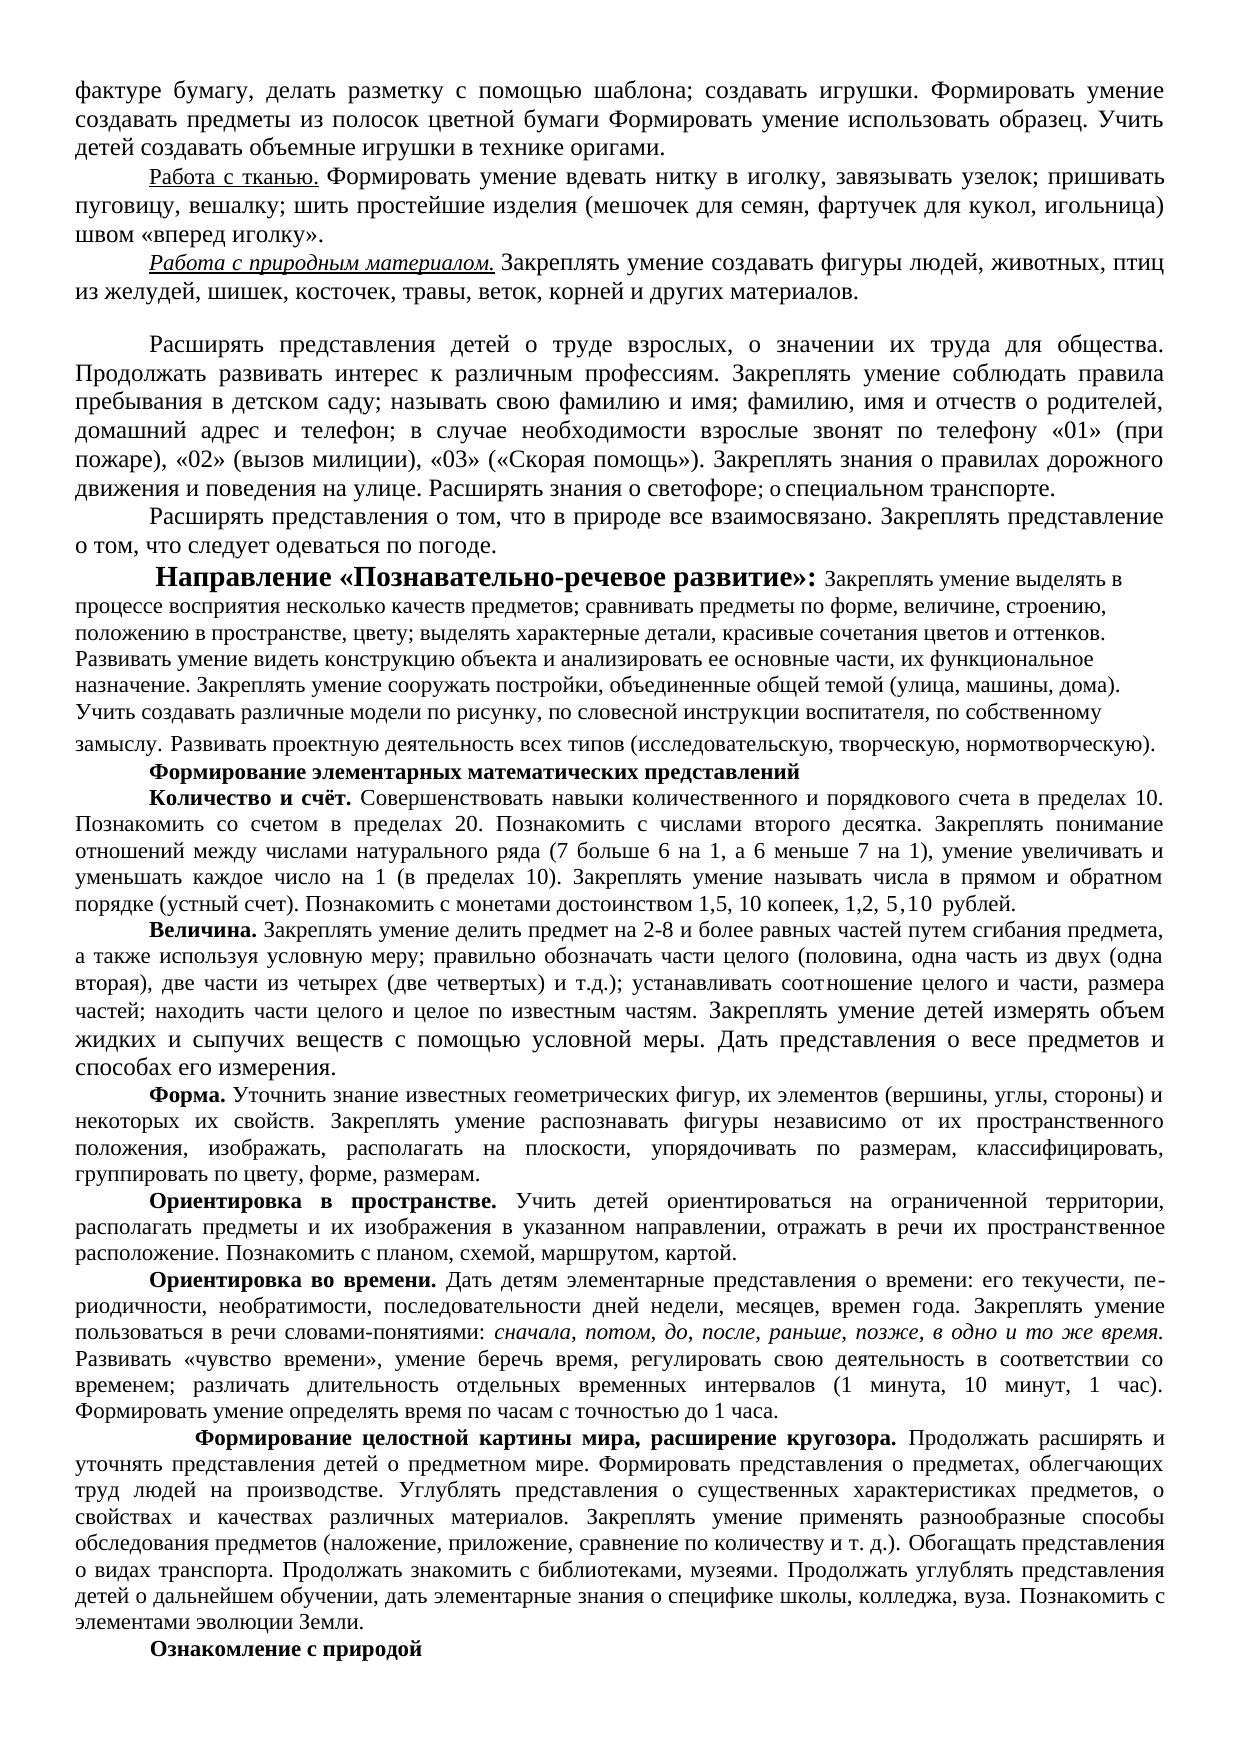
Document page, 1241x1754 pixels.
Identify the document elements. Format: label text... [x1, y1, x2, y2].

text Ознакомление с природой [75, 1635, 1165, 1661]
text Формирование элементарных математических представлений [75, 758, 1165, 784]
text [75, 75, 1165, 161]
text Форма. Уточнить знание известных геометрических фигур, их элементов (вершины, углы, стороны) и некоторых их свойств. Закреплять умение распознавать фигуры независимо от их пространственного положения, изображать, располагать на плоскости, упорядочивать по размерам, классифицировать, группировать по цвету, форме, размерам. [75, 1081, 1165, 1187]
text Ориентировка во времени. Дать детям элементарные представления о времени: его текучести, периодичности, необратимости, последовательности дней недели, месяцев, времен года. Закреплять умение пользоваться в речи словами-понятиями: сначала, потом, до, после, раньше, позже, в одно и то же время. Развивать «чувство времени», умение беречь время, регулировать свою деятельность в соответствии со временем; различать длительность отдельных временных интервалов (1 минута, 10 минут, 1 час). Формировать умение определять время по часам с точностью до 1 часа. [75, 1266, 1165, 1424]
text Расширять представления детей о труде взрослых, о значении их труда для общества. Продолжать развивать интерес к различным профессиям. Закреплять умение соблюдать правила пребывания в детском саду; называть свою фамилию и имя; фамилию, имя и отчеств о родителей, домашний адрес и телефон; в случае необходимости взрослые звонят по телефону «01» (при пожаре), «02» (вызов милиции), «03» («Скорая помощь»). Закреплять знания о правилах дорожного движения и поведения на улице. Расширять знания о светофоре; о специальном транспорте. [75, 329, 1165, 501]
text Количество и счёт. Совершенствовать навыки количественного и порядкового счета в пределах 10. Познакомить со счетом в пределах 20. Познакомить с числами второго десятка. Закреплять понимание отношений между числами натурального ряда (7 больше 6 на 1, а 6 меньше 7 на 1), умение увеличивать и уменьшать каждое число на 1 (в пределах 10). Закреплять умение называть числа в прямом и обратном порядке (устный счет). Познакомить с монетами достоинством 1,5, 10 копеек, 1,2, 5,10 рублей. [75, 784, 1165, 916]
text Направление «Познавательно-речевое развитие»: Закреплять умение выделять в процессе восприятия несколько качеств предметов; сравнивать предметы по форме, величине, строению, положению в пространстве, цвету; выделять характерные детали, красивые сочетания цветов и оттенков. Развивать умение видеть конструкцию объекта и анализировать ее основные части, их функциональное назначение. Закреплять умение сооружать постройки, объединенные общей темой (улица, машины, дома). Учить создавать различные модели по рисунку, по словесной инструкции воспитателя, по собственному замыслу. Развивать проектную деятельность всех типов (исследовательскую, творческую, нормотворческую). [75, 559, 1165, 758]
text Работа с тканью. Формировать умение вдевать нитку в иголку, завязывать узелок; пришивать пуговицу, вешалку; шить простейшие изделия (мешочек для семян, фартучек для кукол, игольница) швом «вперед иголку». [75, 161, 1165, 247]
text Ориентировка в пространстве. Учить детей ориентироваться на ограниченной территории, располагать предметы и их изображения в указанном направлении, отражать в речи их пространственное расположение. Познакомить с планом, схемой, маршрутом, картой. [75, 1187, 1165, 1266]
text Формирование целостной картины мира, расширение кругозора. Продолжать расширять и уточнять представления детей о предметном мире. Формировать представления о предметах, облегчающих труд людей на производстве. Углублять представления о существенных характеристиках предметов, о свойствах и качествах различных материалов. Закреплять умение применять разнообразные способы обследования предметов (наложение, приложение, сравнение по количеству и т. д.). Обогащать представления о видах транспорта. Продолжать знакомить с библиотеками, музеями. Продолжать углублять представления детей о дальнейшем обучении, дать элементарные знания о специфике школы, колледжа, вуза. Познакомить с элементами эволюции Земли. [75, 1424, 1165, 1635]
text Расширять представления о том, что в природе все взаимосвязано. Закреплять представление о том, что следует одеваться по погоде. [75, 501, 1165, 559]
text Величина. Закреплять умение делить предмет на 2-8 и более равных частей путем сгибания предмета, а также используя условную меру; правильно обозначать части целого (половина, одна часть из двух (одна вторая), две части из четырех (две четвертых) и т.д.); устанавливать соотношение целого и части, размера частей; находить части целого и целое по известным частям. Закреплять умение детей измерять объем жидких и сыпучих веществ с помощью условной меры. Дать представления о весе предметов и способах его измерения. [75, 916, 1165, 1081]
text Работа с природным материалом. Закреплять умение создавать фигуры людей, животных, птиц из желудей, шишек, косточек, травы, веток, корней и других материалов. [75, 247, 1165, 305]
